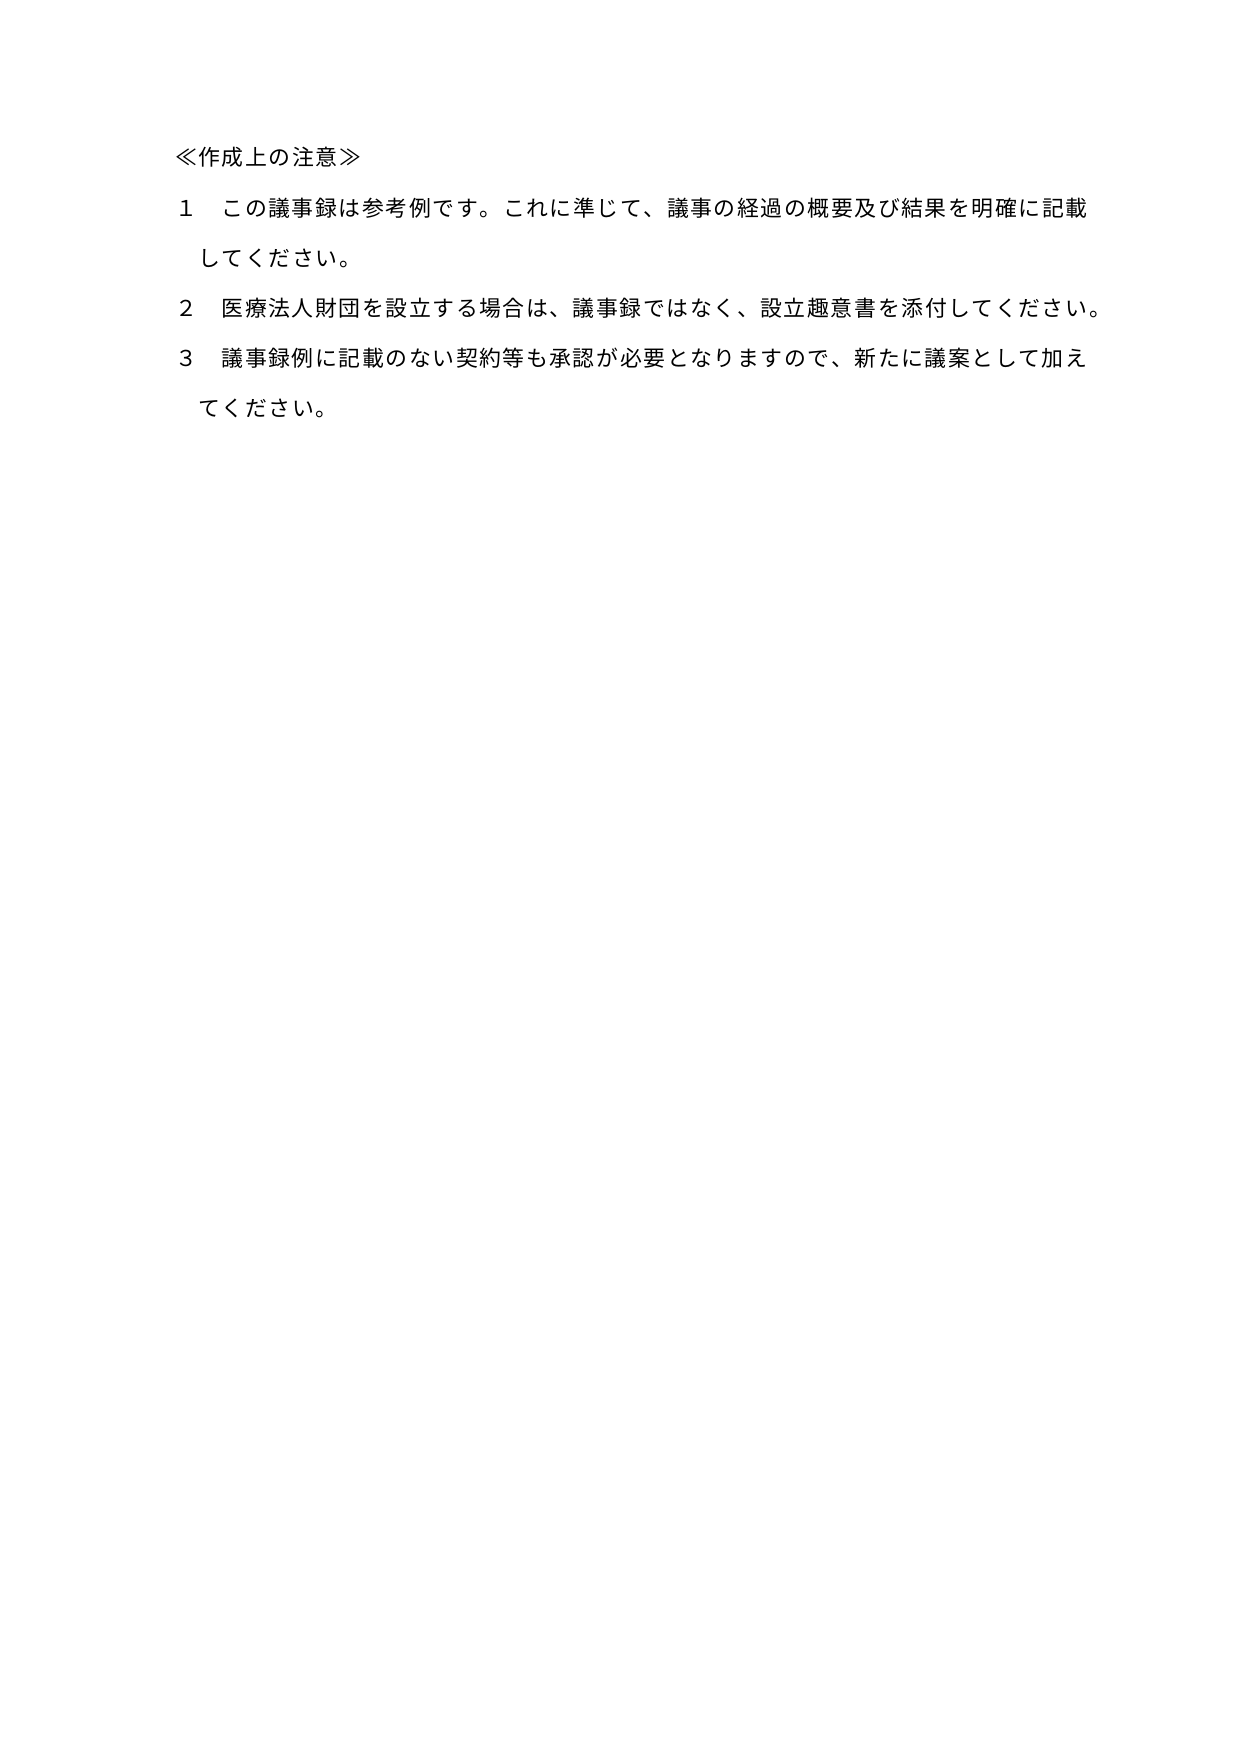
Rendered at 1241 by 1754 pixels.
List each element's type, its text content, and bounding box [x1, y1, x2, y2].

text ≪作成上の注意≫ [151, 131, 1089, 181]
text １ この議事録は参考例です。これに準じて、議事の経過の概要及び結果を明確に記載してください。 [163, 181, 1089, 282]
text ３ 議事録例に記載のない契約等も承認が必要となりますので、新たに議案として加えてください。 [167, 332, 1089, 432]
text ２ 医療法人財団を設立する場合は、議事録ではなく、設立趣意書を添付してください。 [166, 282, 1089, 332]
